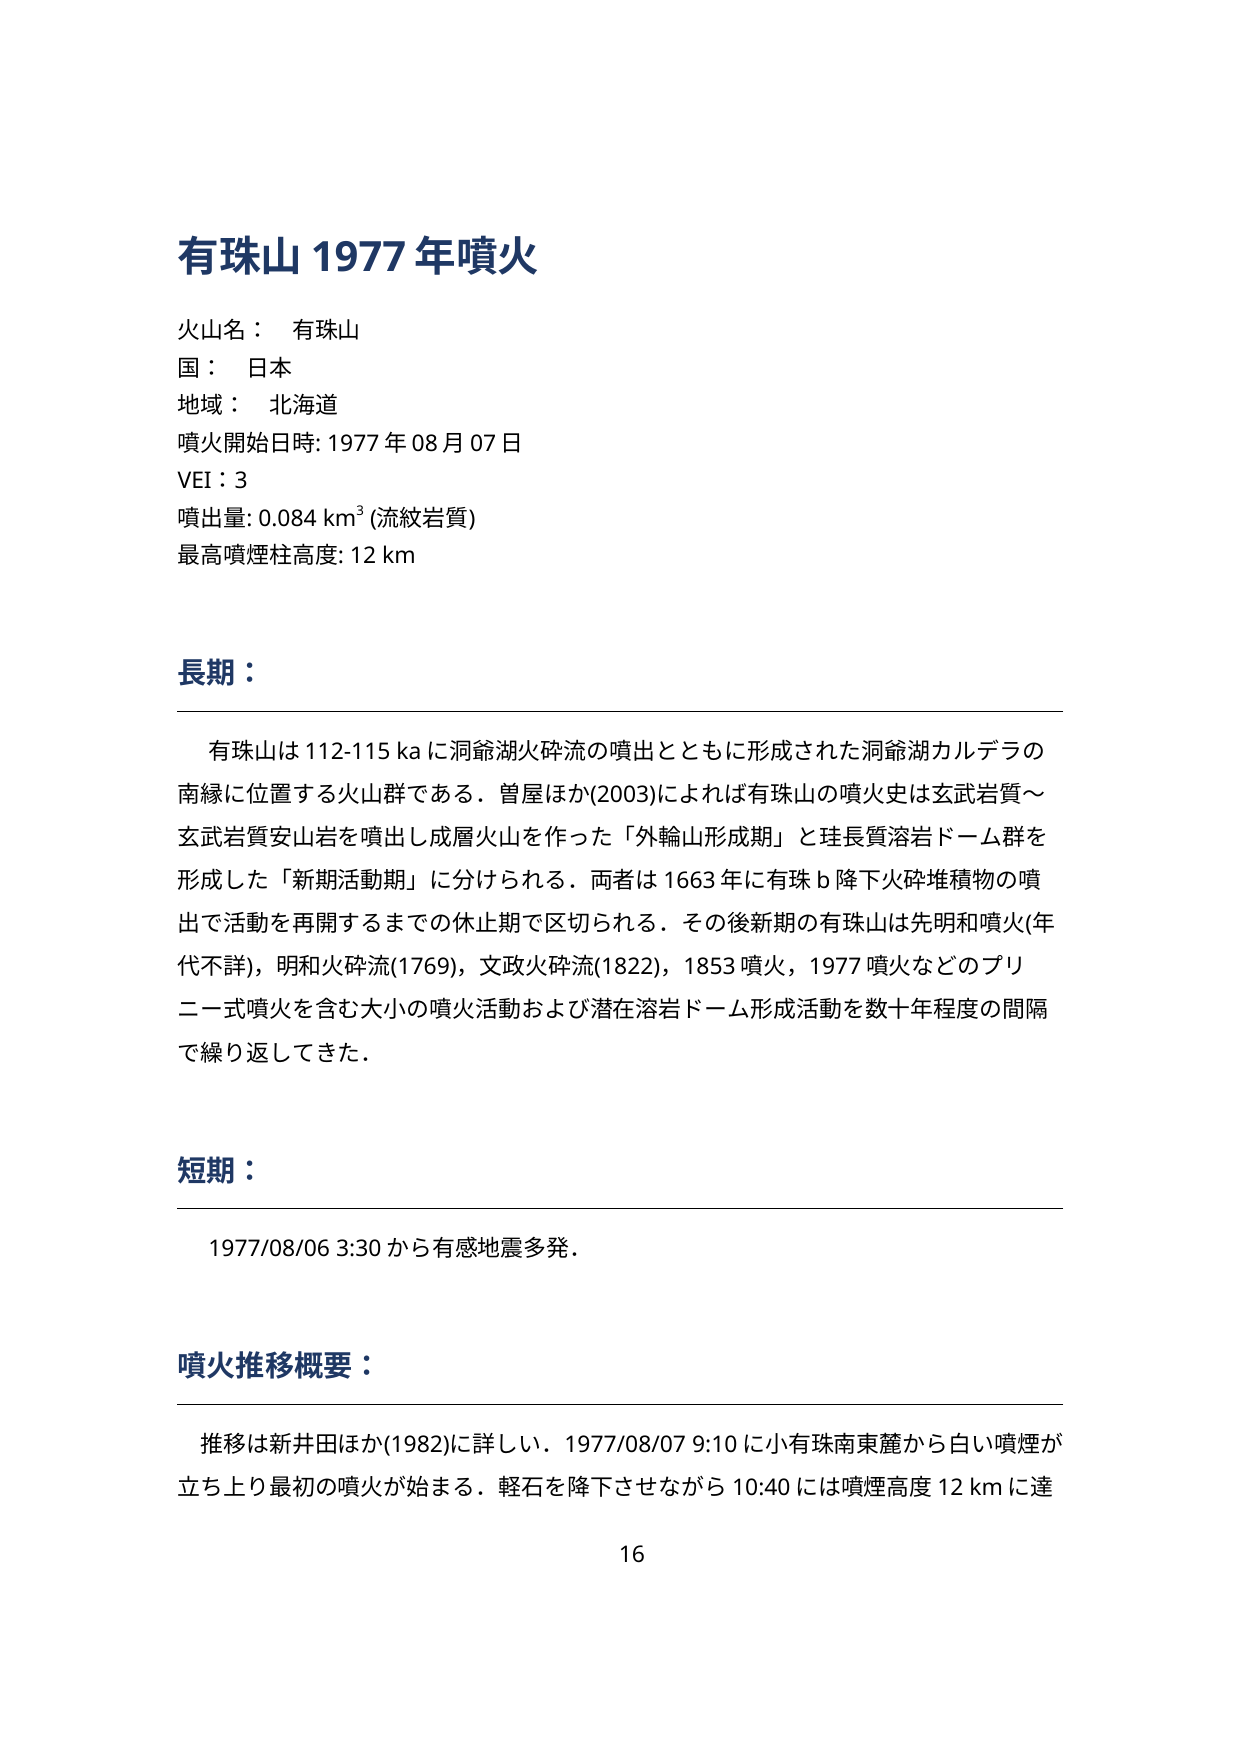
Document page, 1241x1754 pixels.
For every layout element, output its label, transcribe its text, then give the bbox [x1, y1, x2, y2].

text VEI：3 [177, 460, 1063, 497]
text 1977/08/06 3:30から有感地震多発． [177, 1228, 1063, 1265]
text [177, 1423, 1063, 1504]
text 最高噴煙柱高度: 12 km [177, 535, 1063, 572]
text 有珠山は112-115 kaに洞爺湖火砕流の噴出とともに形成された洞爺湖カルデラの南縁に位置する火山群である．曽屋ほか(2003)によれば有珠山の噴火史は玄武岩質～玄武岩質安山岩を噴出し成層火山を作った「外輪山形成期」と珪長質溶岩ドーム群を形成した「新期活動期」に分けられる．両者は1663年に有珠b降下火砕堆積物の噴出で活動を再開するまでの休止期で区切られる．その後新期の有珠山は先明和噴火(年代不詳)，明和火砕流(1769)，文政火砕流(1822)，1853噴火，1977噴火などのプリニー式噴火を含む大小の噴火活動および潜在溶岩ドーム形成活動を数十年程度の間隔で繰り返してきた． [177, 730, 1063, 1070]
subtitle 短期： [177, 1131, 1063, 1208]
text 国： 日本 [177, 347, 1063, 385]
text 噴出量: 0.084 km3 (流紋岩質) [177, 497, 1063, 535]
title 有珠山1977年噴火 [177, 216, 1063, 291]
text 地域： 北海道 [177, 385, 1063, 422]
subtitle 長期： [177, 633, 1063, 711]
text 火山名： 有珠山 [177, 310, 1063, 347]
subtitle 噴火推移概要： [177, 1327, 1063, 1404]
text 噴火開始日時: 1977年08月07日 [177, 422, 1063, 460]
